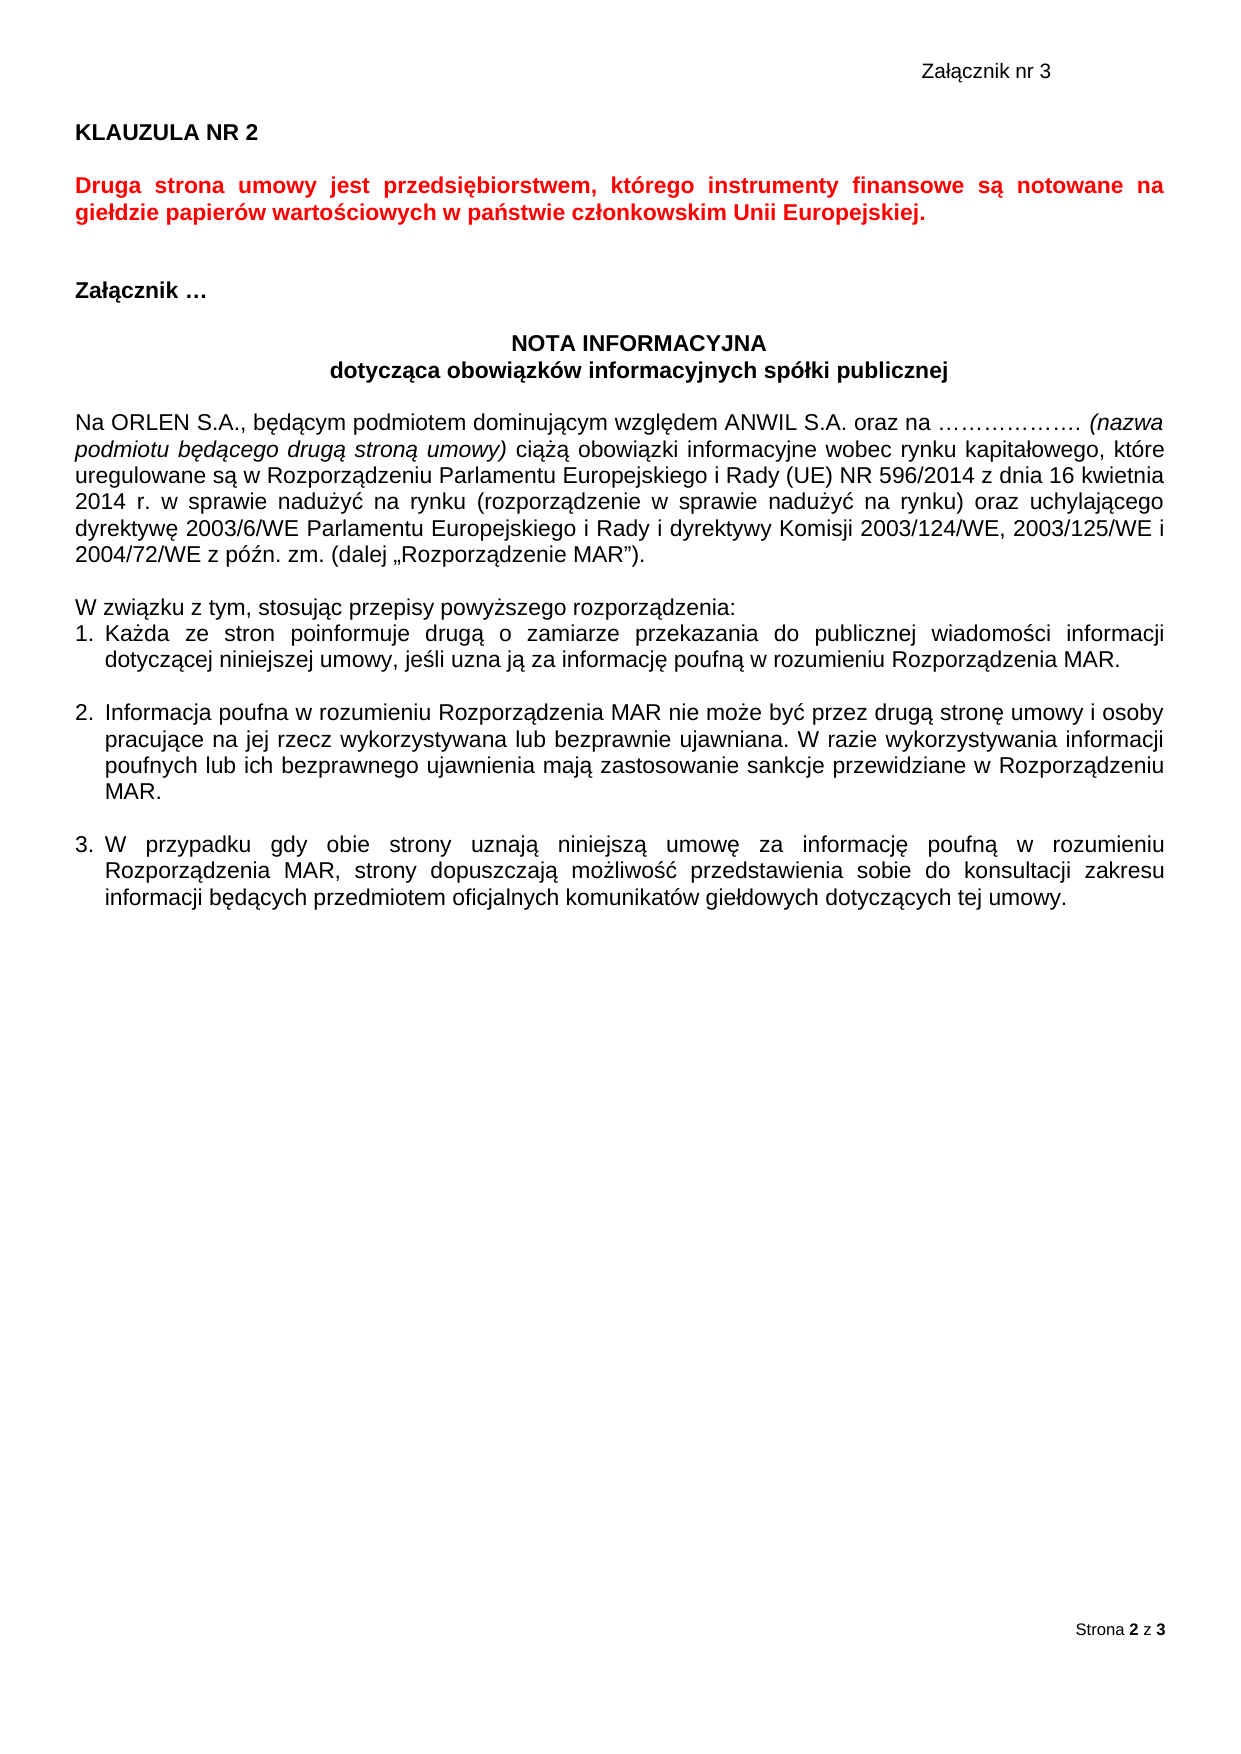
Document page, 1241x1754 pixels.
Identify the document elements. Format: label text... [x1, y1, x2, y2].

text Załącznik … [75, 277, 1165, 304]
text NOTA INFORMACYJNA [112, 330, 1165, 357]
list Informacja poufna w rozumieniu Rozporządzenia MAR nie może być przez drugą stronę umowy i osoby pracujące na jej rzecz wykorzystywana lub bezprawnie ujawniana. W razie wykorzystywania informacji poufnych lub ich bezprawnego ujawnienia mają zastosowanie sankcje przewidziane w Rozporządzeniu MAR. [75, 699, 1165, 804]
text KLAUZULA NR 2 [75, 119, 1165, 146]
list W przypadku gdy obie strony uznają niniejszą umowę za informację poufną w rozumieniu Rozporządzenia MAR, strony dopuszczają możliwość przedstawienia sobie do konsultacji zakresu informacji będących przedmiotem oficjalnych komunikatów giełdowych dotyczących tej umowy. [75, 831, 1165, 910]
text Druga strona umowy jest przedsiębiorstwem, którego instrumenty finansowe są notowane na giełdzie papierów wartościowych w państwie członkowskim Unii Europejskiej. [75, 172, 1165, 225]
text Na ORLEN S.A., będącym podmiotem dominującym względem ANWIL S.A. oraz na ………………. (nazwa podmiotu będącego drugą stroną umowy) ciążą obowiązki informacyjne wobec rynku kapitałowego, które uregulowane są w Rozporządzeniu Parlamentu Europejskiego i Rady (UE) NR 596/2014 z dnia 16 kwietnia 2014 r. w sprawie nadużyć na rynku (rozporządzenie w sprawie nadużyć na rynku) oraz uchylającego dyrektywę 2003/6/WE Parlamentu Europejskiego i Rady i dyrektywy Komisji 2003/124/WE, 2003/125/WE i 2004/72/WE z późn. zm. (dalej „Rozporządzenie MAR”). [75, 409, 1165, 567]
list Każda ze stron poinformuje drugą o zamiarze przekazania do publicznej wiadomości informacji dotyczącej niniejszej umowy, jeśli uzna ją za informację poufną w rozumieniu Rozporządzenia MAR. [75, 620, 1165, 673]
text dotycząca obowiązków informacyjnych spółki publicznej [112, 357, 1165, 383]
text W związku z tym, stosując przepisy powyższego rozporządzenia: [75, 594, 1165, 620]
